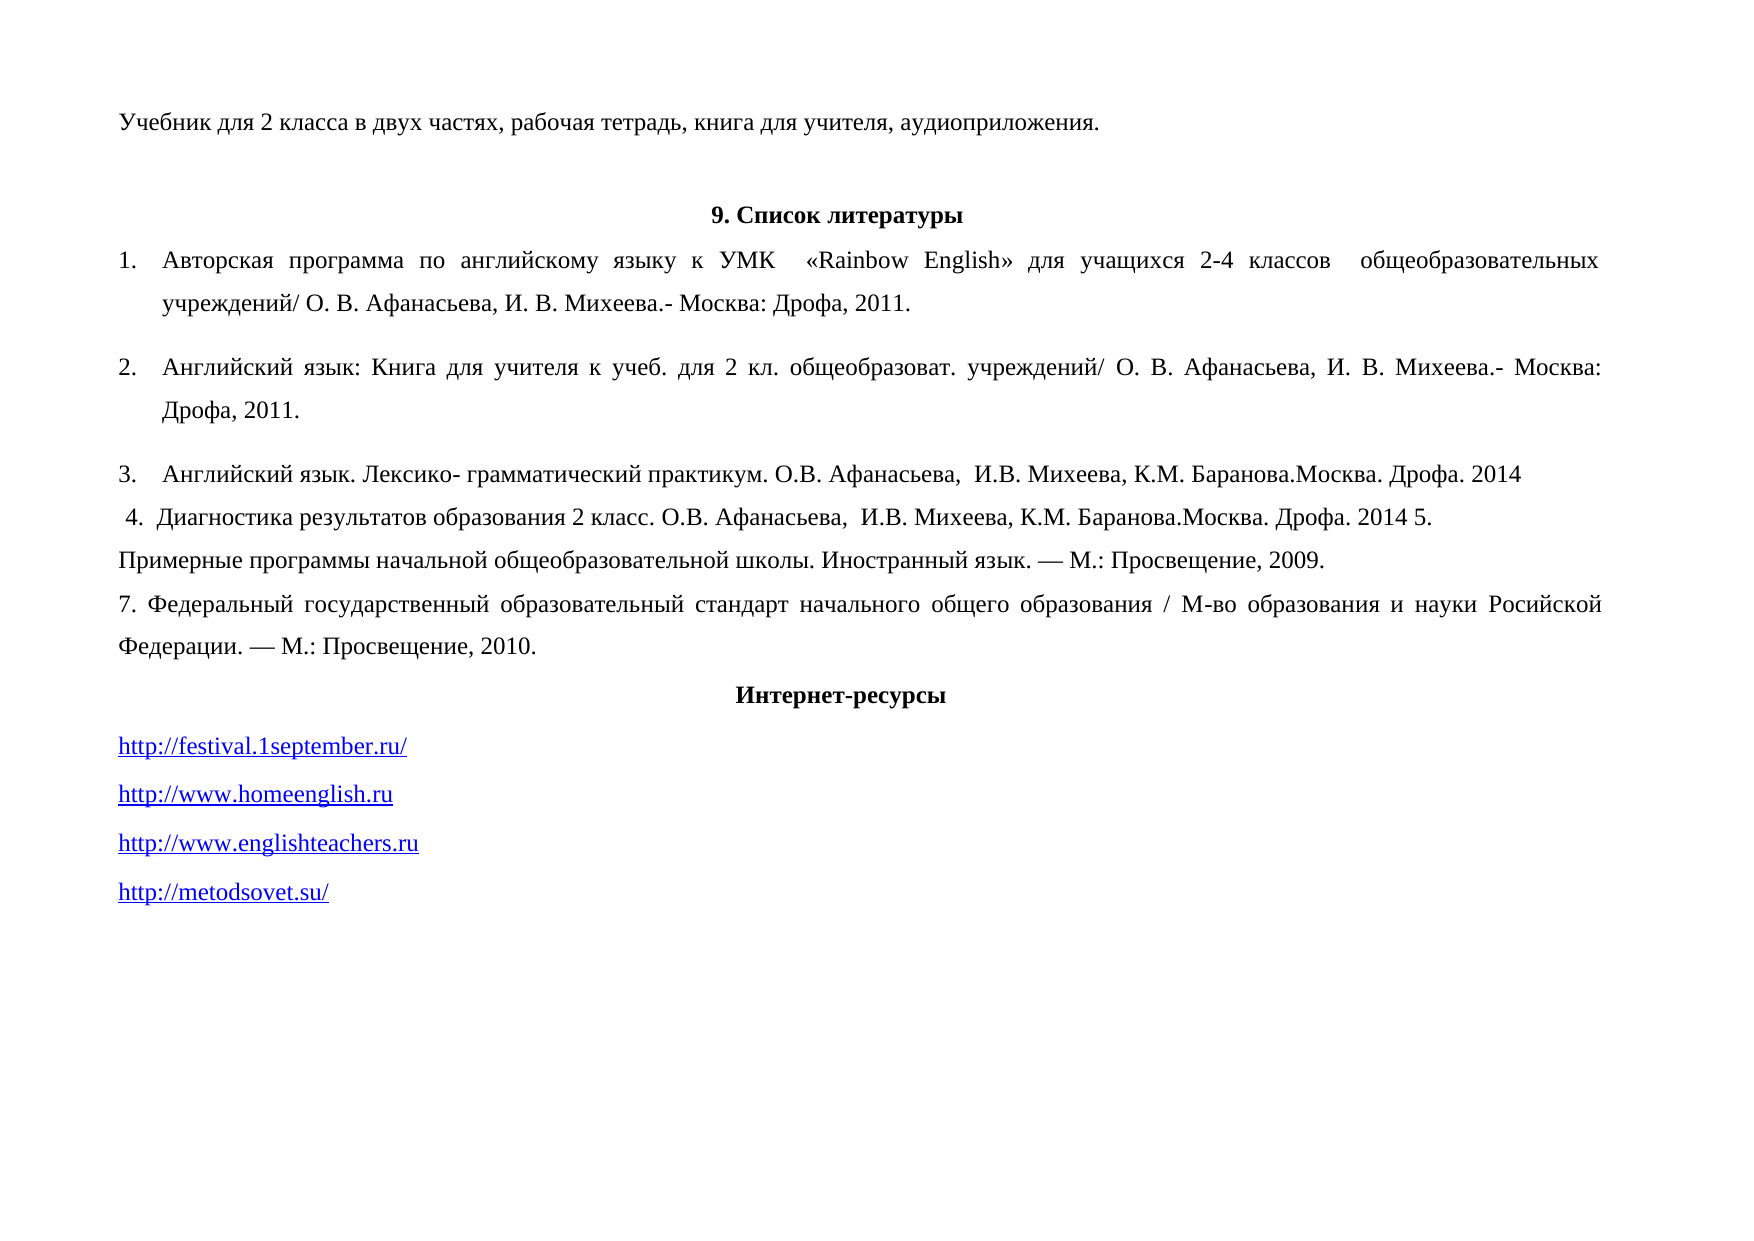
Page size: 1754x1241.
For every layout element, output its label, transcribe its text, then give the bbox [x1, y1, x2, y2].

text http://www.homeenglish.ru [118, 779, 1653, 808]
text http://metodsovet.su/ [118, 877, 1653, 906]
text 4. Диагностика результатов образования 2 класс. О.В. Афанасьева, И.В. Михеева, К.М. Баранова.Москва. Дрофа. 2014 5. Примерные программы начальной общеобразовательной школы. Иностранный язык. — М.: Просвещение, 2009. [118, 502, 1433, 574]
text Дрофа, 2011. [162, 395, 1653, 424]
text http://www.englishteachers.ru [118, 828, 1653, 857]
text Учебник для 2 класса в двух частях, рабочая тетрадь, книга для учителя, аудиоприложения. [118, 107, 1653, 136]
text 9. Список литературы [711, 200, 1653, 229]
text 7. Федеральный государственный образовательный стандарт начального общего образования / М-во образования и науки Росийской Федерации. — М.: Просвещение, 2010. [118, 589, 1627, 660]
text 1. Авторская программа по английскому языку к УМК «Rainbow English» для учащихся 2-4 классов общеобразовательных учреждений/ O. В. Афанасьева, И. В. Михеева.- Москва: Дрофа, 2011. [118, 246, 1627, 317]
text 3. Английский язык. Лексико- грамматический практикум. О.В. Афанасьева, И.В. Михеева, К.М. Баранова.Москва. Дрофа. 2014 [118, 459, 1653, 488]
text Интернет-ресурсы [735, 680, 1653, 709]
text 2. Английский язык: Книга для учителя к учеб. для 2 кл. общеобразоват. учреждений/ O. В. Афанасьева, И. В. Михеева.- Москва: [118, 352, 1653, 381]
text http://festival.1september.ru/ [118, 731, 1653, 759]
